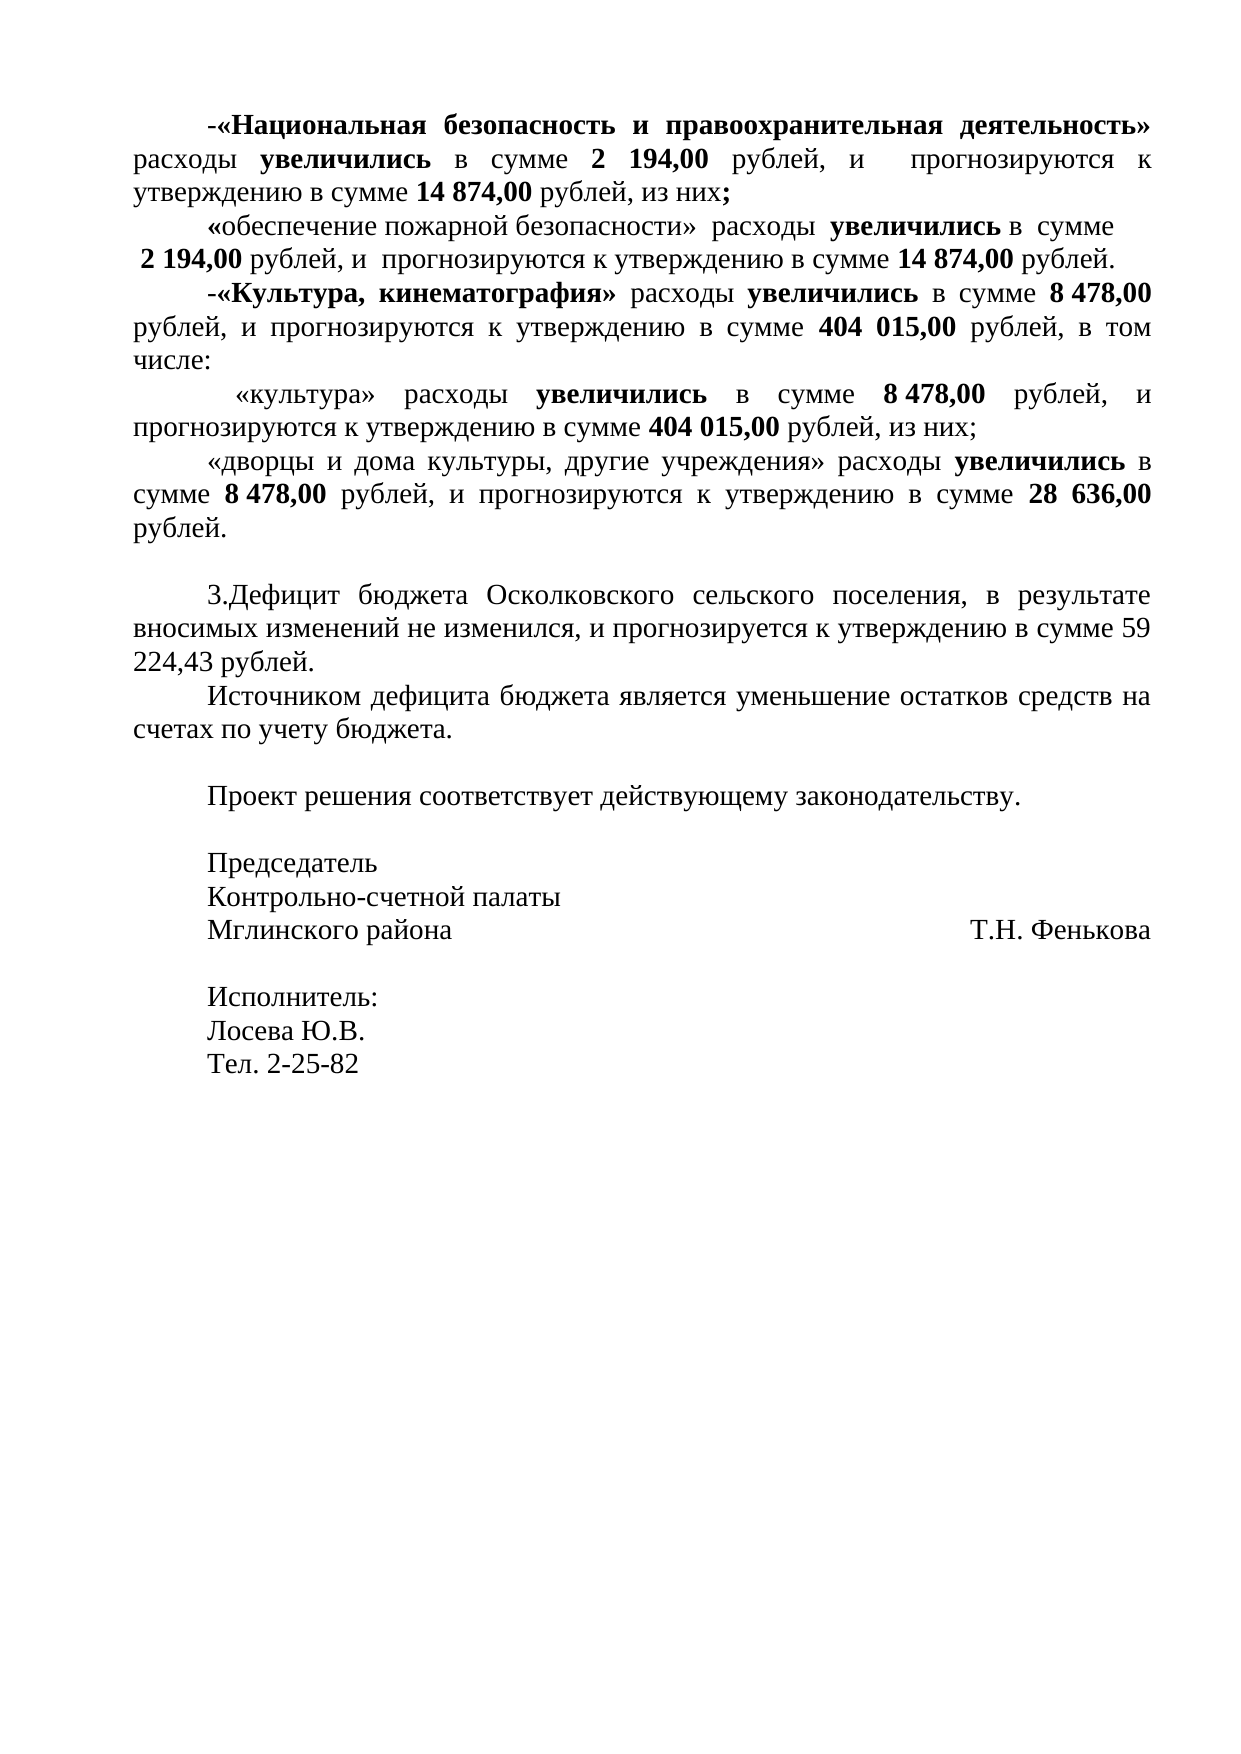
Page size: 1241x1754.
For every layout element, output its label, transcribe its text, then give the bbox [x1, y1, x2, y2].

text Проект решения соответствует действующему законодательству. [133, 778, 1152, 812]
text 2 194,00 рублей, и прогнозируются к утверждению в сумме 14 874,00 рублей. [133, 242, 1152, 275]
text «обеспечение пожарной безопасности» расходы увеличились в сумме [133, 208, 1152, 242]
text «культура» расходы увеличились в сумме 8 478,00 рублей, и прогнозируются к утверждению в сумме 404 015,00 рублей, из них; [133, 376, 1152, 443]
text -«Национальная безопасность и правоохранительная деятельность» расходы увеличились в сумме 2 194,00 рублей, и прогнозируются к утверждению в сумме 14 874,00 рублей, из них; [133, 107, 1152, 208]
text Контрольно-счетной палаты [133, 879, 1152, 912]
text «дворцы и дома культуры, другие учреждения» расходы увеличились в сумме 8 478,00 рублей, и прогнозируются к утверждению в сумме 28 636,00 рублей. [133, 443, 1152, 543]
text Лосева Ю.В. [133, 1013, 1152, 1047]
text 3.Дефицит бюджета Осколковского сельского поселения, в результате вносимых изменений не изменился, и прогнозируется к утверждению в сумме 59 224,43 рублей. [133, 577, 1152, 678]
text Мглинского района Т.Н. Фенькова [133, 912, 1152, 946]
text Исполнитель: [133, 979, 1152, 1013]
text Источником дефицита бюджета является уменьшение остатков средств на счетах по учету бюджета. [133, 678, 1152, 745]
text -«Культура, кинематография» расходы увеличились в сумме 8 478,00 рублей, и прогнозируются к утверждению в сумме 404 015,00 рублей, в том числе: [133, 275, 1152, 376]
text Председатель [133, 845, 1152, 879]
text Тел. 2-25-82 [133, 1047, 1152, 1080]
